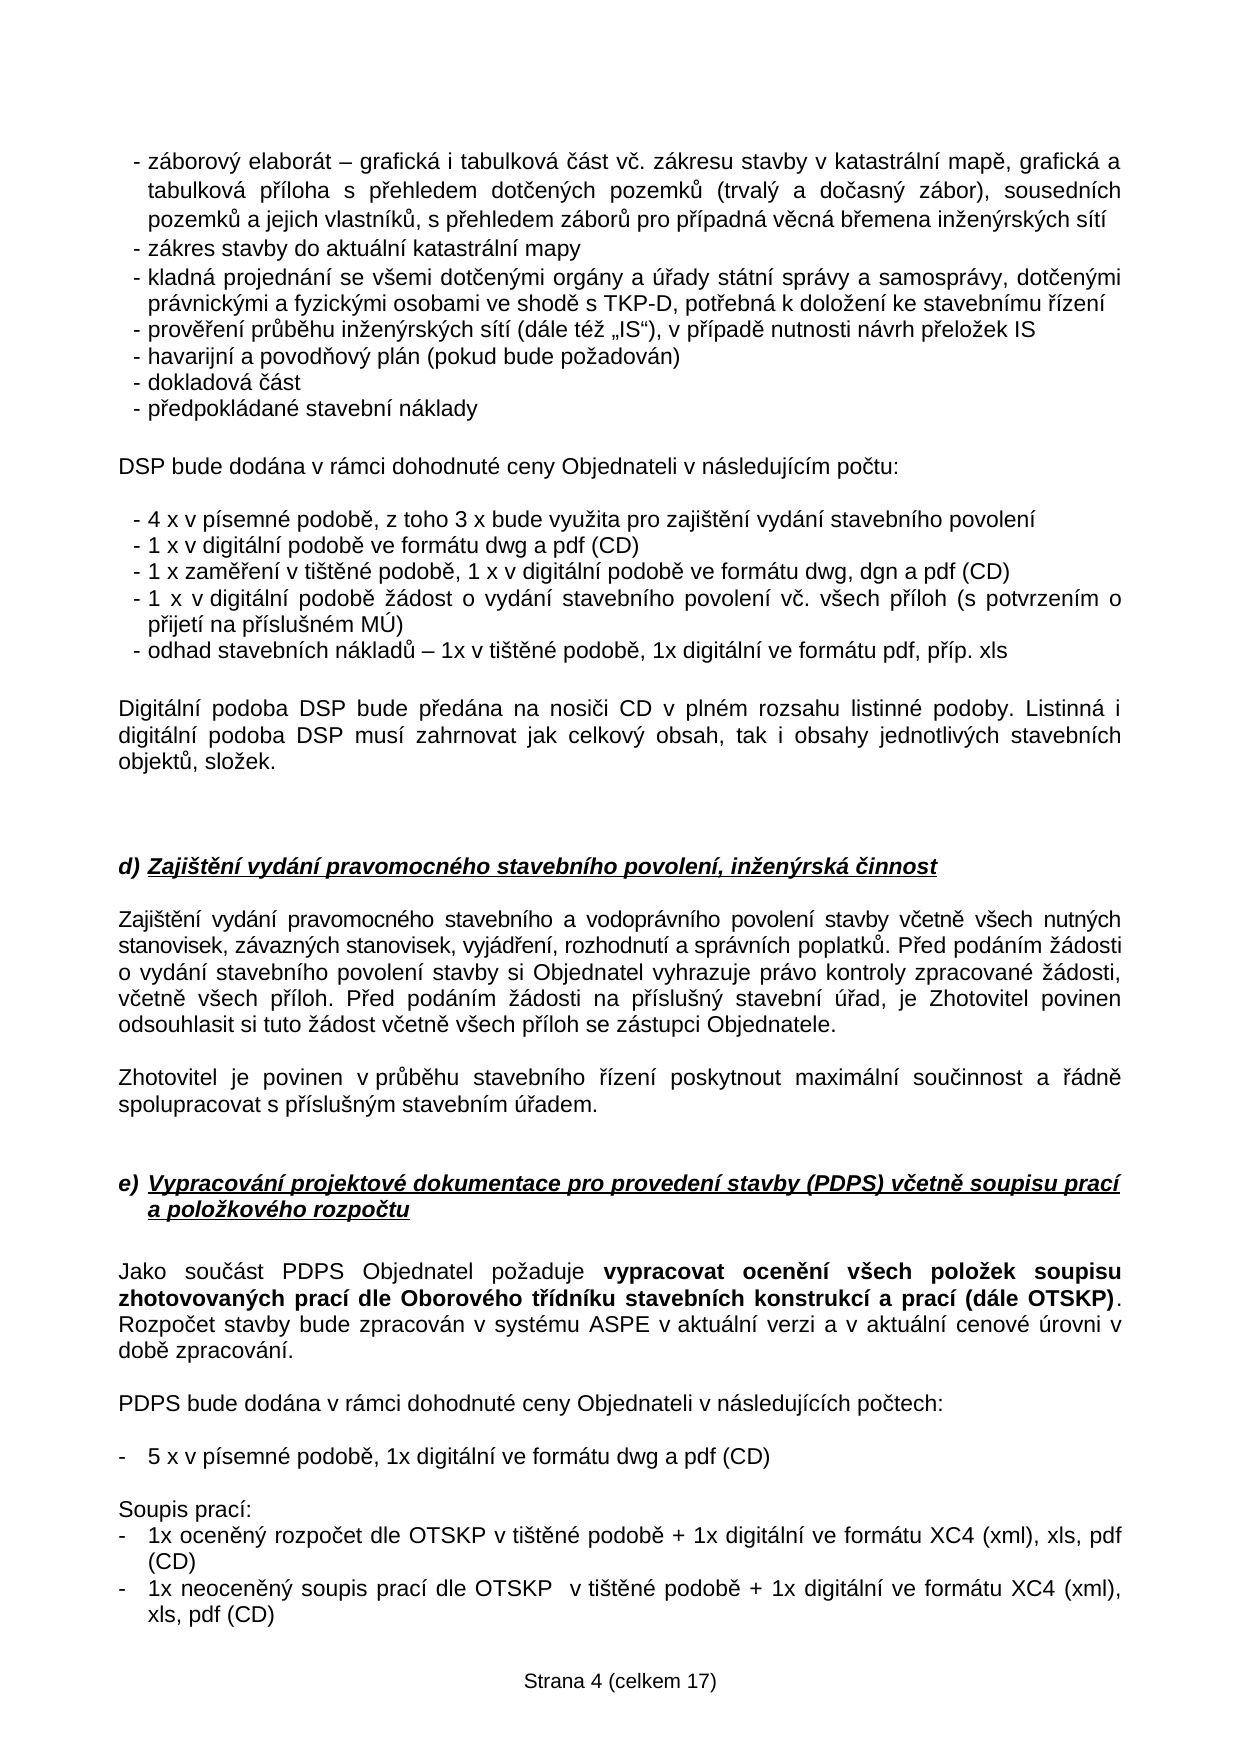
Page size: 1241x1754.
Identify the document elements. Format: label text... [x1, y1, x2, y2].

text PDPS bude dodána v rámci dohodnuté ceny Objednateli v následujících počtech: [118, 1390, 1122, 1416]
list 1 x v digitální podobě žádost o vydání stavebního povolení vč. všech příloh (s potvrzením o přijetí na příslušném MÚ) [133, 584, 1122, 637]
text Digitální podoba DSP bude předána na nosiči CD v plném rozsahu listinné podoby. Listinná i digitální podoba DSP musí zahrnovat jak celkový obsah, tak i obsahy jednotlivých stavebních objektů, složek. [118, 695, 1122, 774]
list 5 x v písemné podobě, 1x digitální ve formátu dwg a pdf (CD) [118, 1443, 1122, 1469]
text Soupis prací: [118, 1496, 1122, 1522]
list záborový elaborát – grafická i tabulková část vč. zákresu stavby v katastrální mapě, grafická a tabulková příloha s přehledem dotčených pozemků (trvalý a dočasný zábor), sousedních pozemků a jejich vlastníků, s přehledem záborů pro případná věcná břemena inženýrských sítí [133, 148, 1122, 232]
list 1 x v digitální podobě ve formátu dwg a pdf (CD) [133, 532, 1122, 558]
text DSP bude dodána v rámci dohodnuté ceny Objednateli v následujícím počtu: [118, 453, 1122, 479]
list předpokládané stavební náklady [133, 395, 1122, 422]
list Zajištění vydání pravomocného stavebního povolení, inženýrská činnost [118, 853, 1122, 880]
text Zhotovitel je povinen v průběhu stavebního řízení poskytnout maximální součinnost a řádně spolupracovat s příslušným stavebním úřadem. [118, 1064, 1122, 1117]
text Zajištění vydání pravomocného stavebního a vodoprávního povolení stavby včetně všech nutných stanovisek, závazných stanovisek, vyjádření, rozhodnutí a správních poplatků. Před podáním žádosti o vydání stavebního povolení stavby si Objednatel vyhrazuje právo kontroly zpracované žádosti, včetně všech příloh. Před podáním žádosti na příslušný stavební úřad, je Zhotovitel povinen odsouhlasit si tuto žádost včetně všech příloh se zástupci Objednatele. [118, 906, 1122, 1038]
list kladná projednání se všemi dotčenými orgány a úřady státní správy a samosprávy, dotčenými právnickými a fyzickými osobami ve shodě s TKP-D, potřebná k doložení ke stavebnímu řízení [133, 263, 1122, 316]
list odhad stavebních nákladů – 1x v tištěné podobě, 1x digitální ve formátu pdf, příp. xls [133, 637, 1122, 664]
list 4 x v písemné podobě, z toho 3 x bude využita pro zajištění vydání stavebního povolení [133, 506, 1122, 532]
text Jako součást PDPS Objednatel požaduje vypracovat ocenění všech položek soupisu zhotovovaných prací dle Oborového třídníku stavebních konstrukcí a prací (dále OTSKP). Rozpočet stavby bude zpracován v systému ASPE v aktuální verzi a v aktuální cenové úrovni v době zpracování. [118, 1258, 1122, 1364]
list havarijní a povodňový plán (pokud bude požadován) [133, 343, 1122, 369]
list zákres stavby do aktuální katastrální mapy [133, 234, 1122, 261]
list 1 x zaměření v tištěné podobě, 1 x v digitální podobě ve formátu dwg, dgn a pdf (CD) [133, 558, 1122, 584]
text - 1x oceněný rozpočet dle OTSKP v tištěné podobě + 1x digitální ve formátu XC4 (xml), xls, pdf (CD) [118, 1522, 1122, 1574]
list prověření průběhu inženýrských sítí (dále též „IS“), v případě nutnosti návrh přeložek IS [133, 316, 1122, 343]
list Vypracování projektové dokumentace pro provedení stavby (PDPS) včetně soupisu prací a položkového rozpočtu [118, 1169, 1122, 1222]
list dokladová část [133, 369, 1122, 395]
text - 1x neoceněný soupis prací dle OTSKP v tištěné podobě + 1x digitální ve formátu XC4 (xml), xls, pdf (CD) [118, 1574, 1122, 1627]
